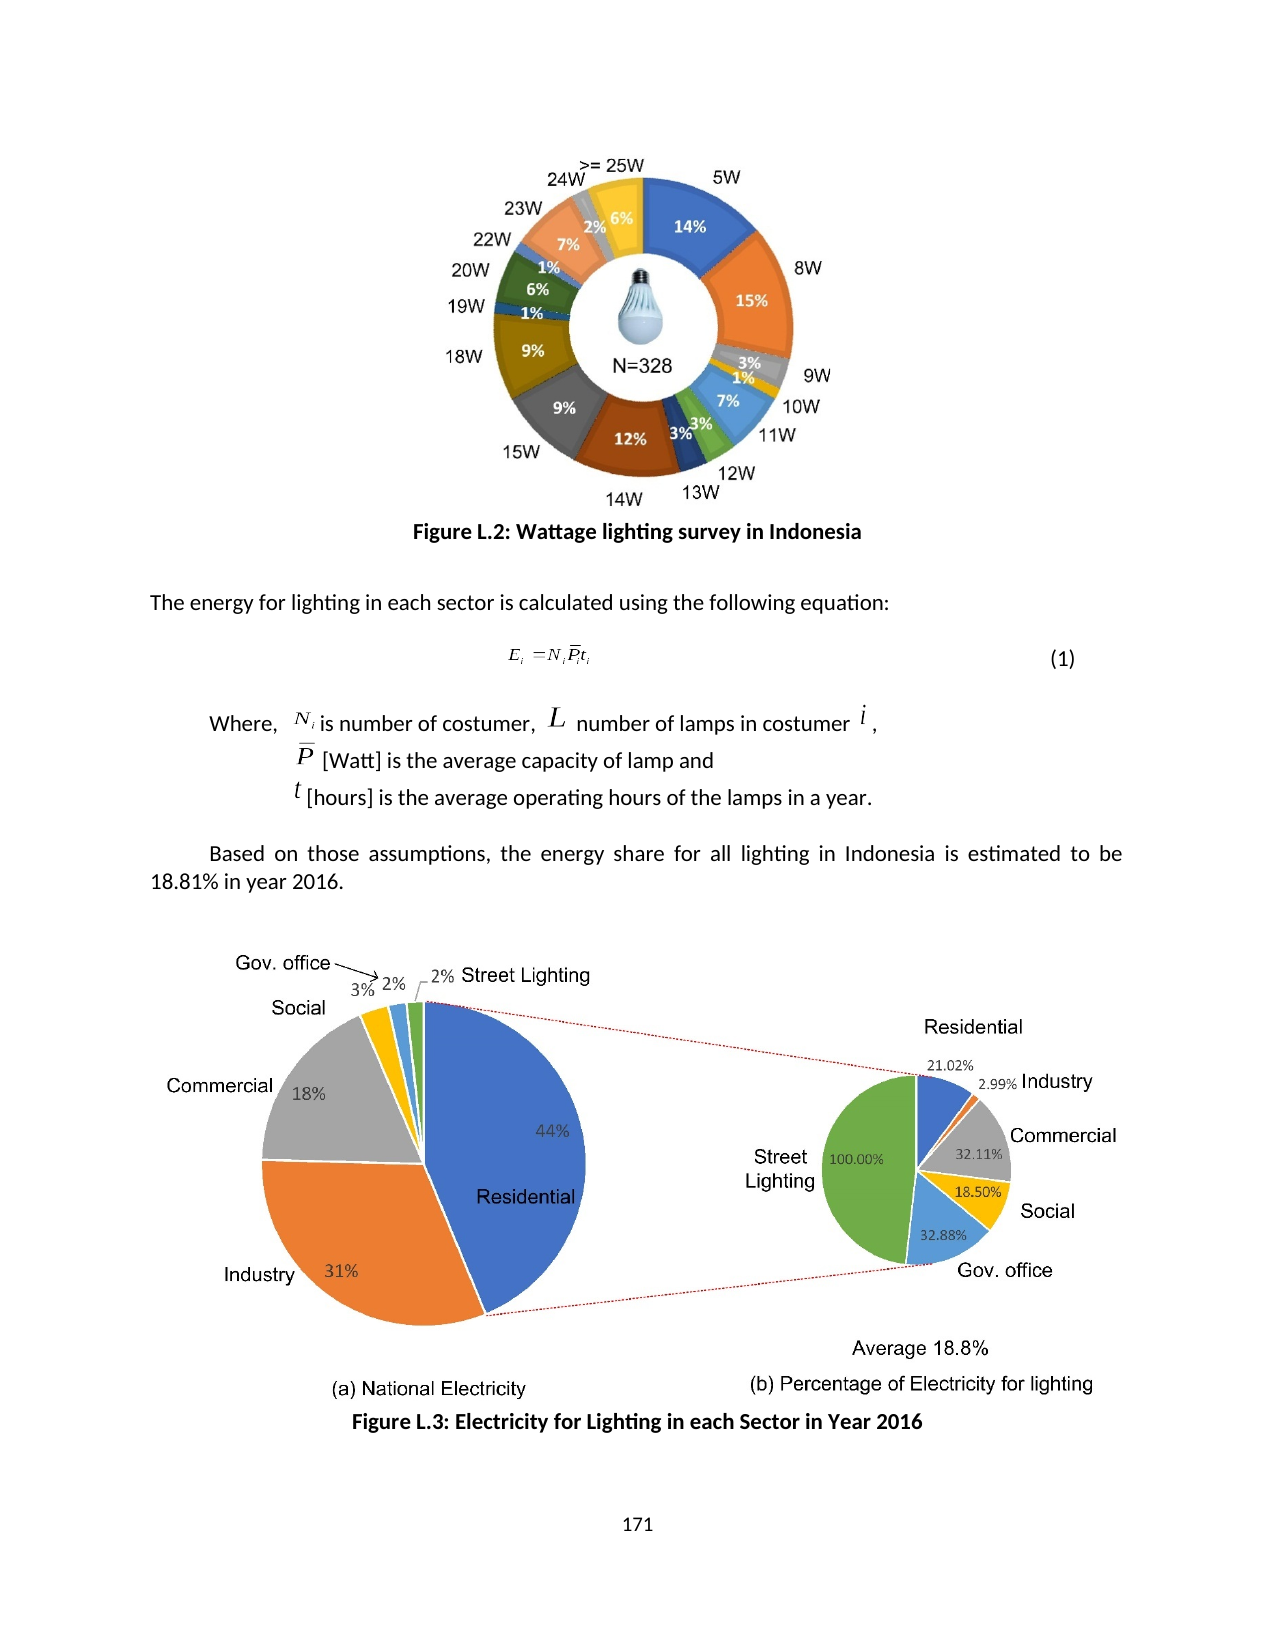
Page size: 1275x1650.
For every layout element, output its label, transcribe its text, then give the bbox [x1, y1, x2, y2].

text Figure L.2: Wattage lighting survey in Indonesia [150, 517, 1125, 545]
text [Watt] is the average capacity of lamp and [291, 737, 1125, 774]
picture [444, 150, 831, 511]
text [hours] is the average operating hours of the lamps in a year. [291, 774, 1125, 811]
text (1) [504, 641, 1125, 672]
text Where, is number of costumer, number of lamps in costumer , [209, 700, 1125, 737]
text The energy for lighting in each sector is calculated using the following equation: [150, 588, 1125, 616]
picture [150, 948, 1126, 1401]
text Figure L.3: Electricity for Lighting in each Sector in Year 2016 [150, 1407, 1125, 1435]
text Based on those assumptions, the energy share for all lighting in Indonesia is estimated to be 18.81% in year 2016. [150, 839, 1125, 895]
